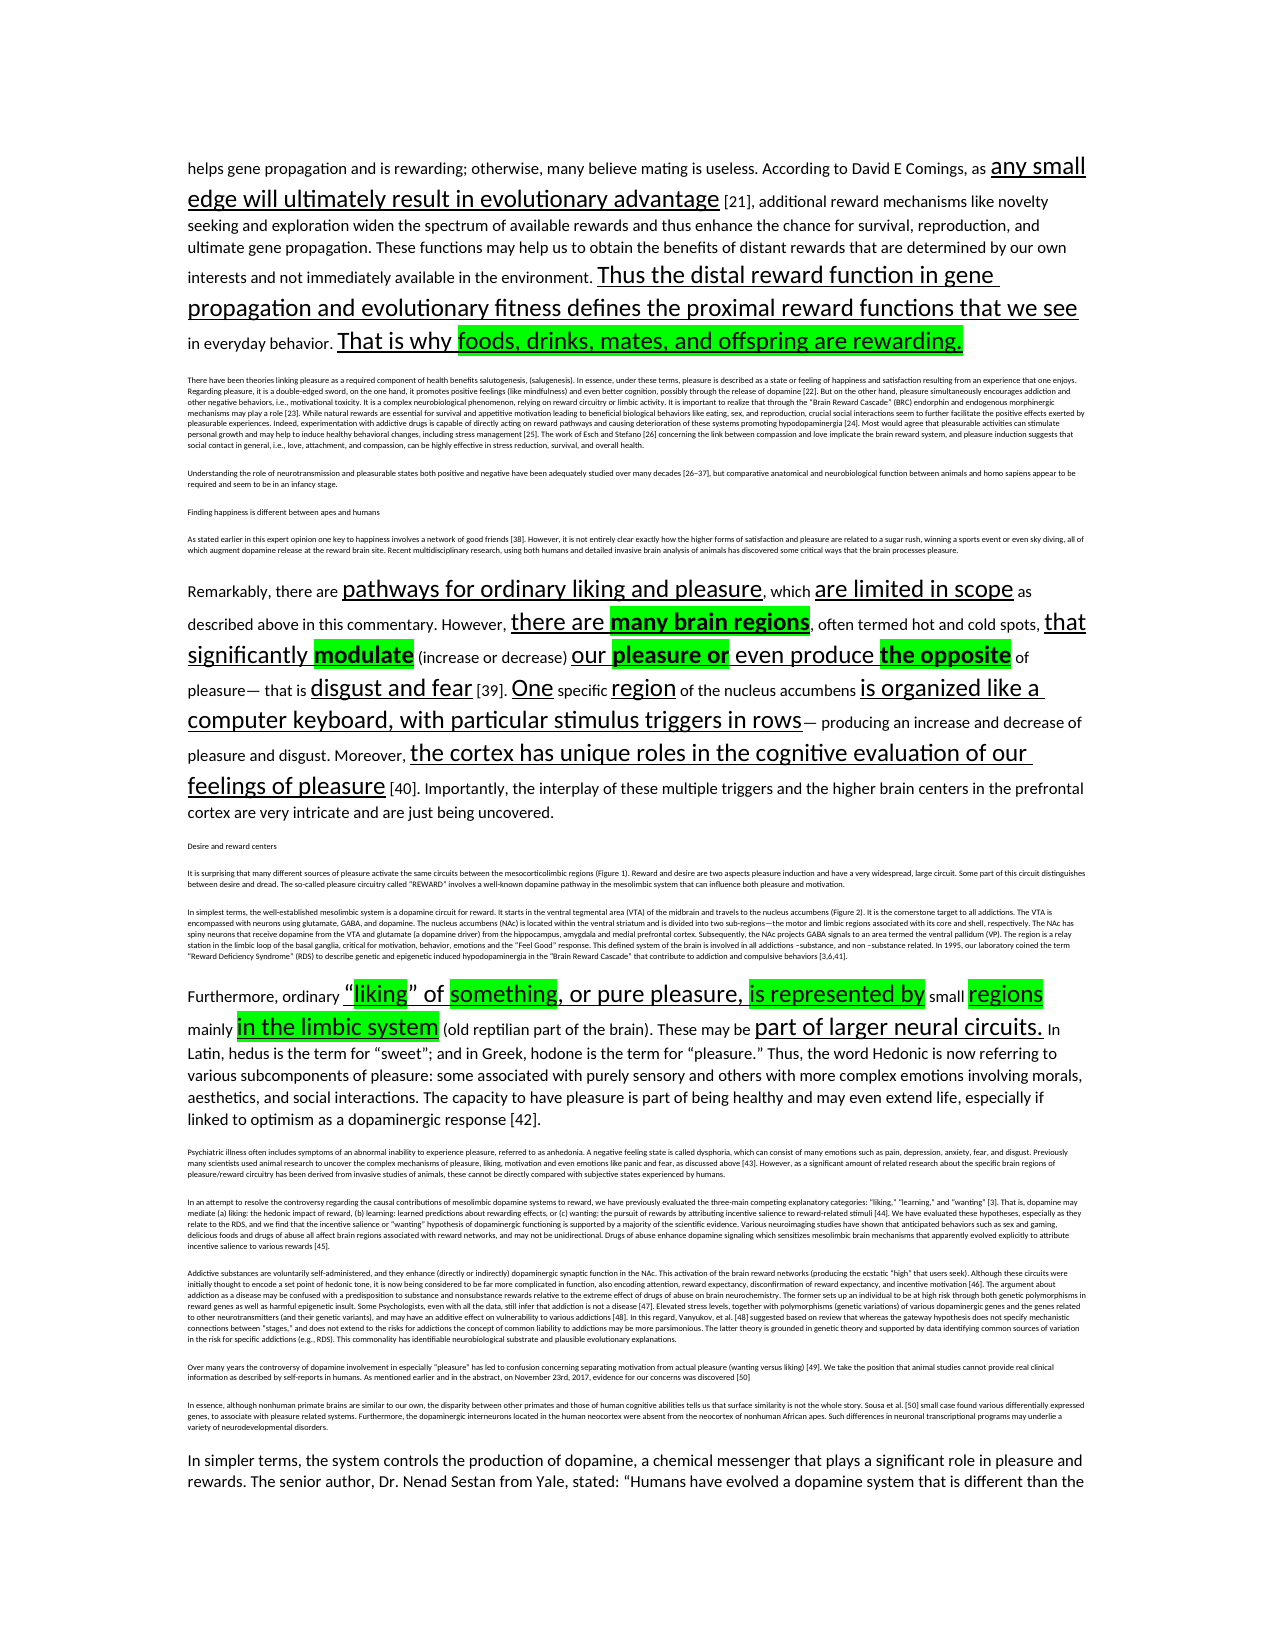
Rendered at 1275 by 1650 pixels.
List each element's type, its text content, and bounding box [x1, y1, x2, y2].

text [187, 1450, 1087, 1492]
text Furthermore, ordinary “liking” of something, or pure pleasure, is represented by small regions mainly in the limbic system (old reptilian part of the brain). These may be part of larger neural circuits. In Latin, hedus is the term for “sweet”; and in Greek, hodone is the term for “pleasure.” Thus, the word Hedonic is now referring to various subcomponents of pleasure: some associated with purely sensory and others with more complex emotions involving morals, aesthetics, and social interactions. The capacity to have pleasure is part of being healthy and may even extend life, especially if linked to optimism as a dopaminergic response [42]. [187, 978, 1087, 1129]
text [187, 150, 1087, 356]
text Remarkably, there are pathways for ordinary liking and pleasure, which are limited in scope as described above in this commentary. However, there are many brain regions, often termed hot and cold spots, that significantly modulate (increase or decrease) our pleasure or even produce the opposite of pleasure— that is disgust and fear [39]. One specific region of the nucleus accumbens is organized like a computer keyboard, with particular stimulus triggers in rows— producing an increase and decrease of pleasure and disgust. Moreover, the cortex has unique roles in the cognitive evaluation of our feelings of pleasure [40]. Importantly, the interplay of these multiple triggers and the higher brain centers in the prefrontal cortex are very intricate and are just being uncovered. [187, 573, 1087, 823]
text Understanding the role of neurotransmission and pleasurable states both positive and negative have been adequately studied over many decades [26–37], but comparative anatomical and neurobiological function between animals and homo sapiens appear to be required and seem to be in an infancy stage. [187, 468, 1087, 489]
